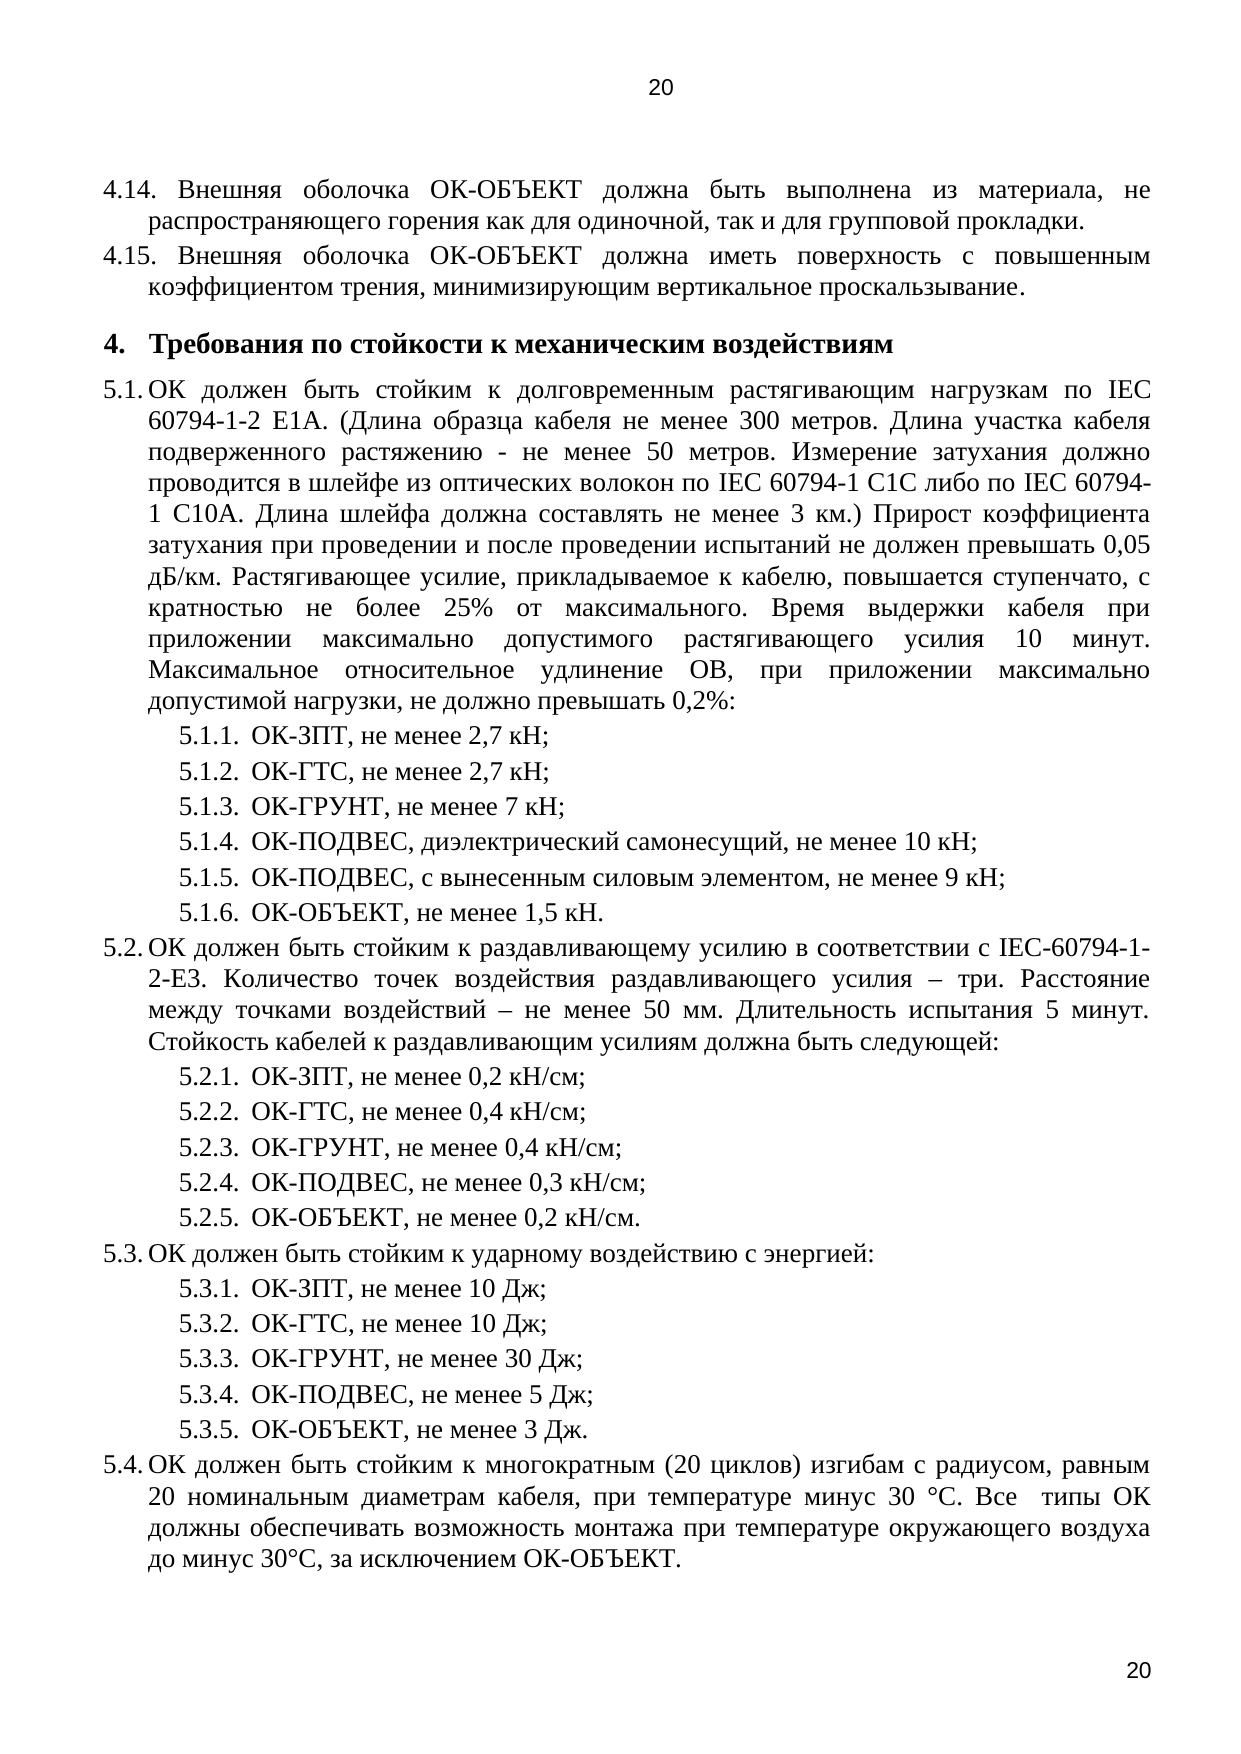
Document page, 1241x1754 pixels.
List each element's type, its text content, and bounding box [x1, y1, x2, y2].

list ОК должен быть стойким к многократным (20 циклов) изгибам с радиусом, равным 20 номинальным диаметрам кабеля, при температуре минус 30 °С. Все типы ОК должны обеспечивать возможность монтажа при температуре окружающего воздуха до минус 30°С, за исключением ОК-ОБЪЕКТ. [103, 1448, 1152, 1573]
list Внешняя оболочка ОК-ОБЪЕКТ должна иметь поверхность с повышенным коэффициентом трения, минимизирующим вертикальное проскальзывание. [103, 239, 1152, 302]
list ОК-ГТС, не менее 0,4 кН/см; [178, 1095, 1152, 1127]
list ОК-ЗПТ, не менее 10 Дж; [178, 1272, 1152, 1303]
list ОК-ПОДВЕС, не менее 5 Дж; [178, 1378, 1152, 1409]
list ОК-ПОДВЕС, не менее 0,3 кН/см; [178, 1166, 1152, 1197]
list Внешняя оболочка ОК-ОБЪЕКТ должна быть выполнена из материала, не распространяющего горения как для одиночной, так и для групповой прокладки. [103, 173, 1152, 235]
list ОК-ГРУНТ, не менее 0,4 кН/см; [178, 1131, 1152, 1162]
list ОК-ЗПТ, не менее 0,2 кН/см; [178, 1060, 1152, 1091]
list ОК-ПОДВЕС, с вынесенным силовым элементом, не менее 9 кН; [178, 861, 1152, 892]
list ОК-ГРУНТ, не менее 30 Дж; [178, 1343, 1152, 1374]
list ОК-ОБЪЕКТ, не менее 1,5 кН. [178, 896, 1152, 927]
list ОК-ГРУНТ, не менее 7 кН; [178, 790, 1152, 821]
list ОК-ГТС, не менее 2,7 кН; [178, 755, 1152, 786]
list ОК-ГТС, не менее 10 Дж; [178, 1307, 1152, 1338]
list Требования по стойкости к механическим воздействиям [103, 327, 1152, 360]
list ОК-ОБЪЕКТ, не менее 3 Дж. [178, 1413, 1152, 1444]
list ОК-ОБЪЕКТ, не менее 0,2 кН/см. [178, 1201, 1152, 1232]
list ОК должен быть стойким к долговременным растягивающим нагрузкам по IEC 60794-1-2 E1A. (Длина образца кабеля не менее 300 метров. Длина участка кабеля подверженного растяжению - не менее 50 метров. Измерение затухания должно проводится в шлейфе из оптических волокон по IEC 60794-1 С1С либо по IEC 60794-1 С10А. Длина шлейфа должна составлять не менее 3 км.) Прирост коэффициента затухания при проведении и после проведении испытаний не должен превышать 0,05 дБ/км. Растягивающее усилие, прикладываемое к кабелю, повышается ступенчато, с кратностью не более 25% от максимального. Время выдержки кабеля при приложении максимально допустимого растягивающего усилия 10 минут. Максимальное относительное удлинение ОВ, при приложении максимально допустимой нагрузки, не должно превышать 0,2%: [103, 373, 1152, 715]
list ОК-ПОДВЕС, диэлектрический самонесущий, не менее 10 кН; [178, 825, 1152, 857]
list ОК должен быть стойким к раздавливающему усилию в соответствии с IEC-60794-1-2-E3. Количество точек воздействия раздавливающего усилия – три. Расстояние между точками воздействий – не менее 50 мм. Длительность испытания 5 минут. Стойкость кабелей к раздавливающим усилиям должна быть следующей: [103, 931, 1152, 1056]
list ОК должен быть стойким к ударному воздействию с энергией: [103, 1237, 1152, 1268]
list ОК-ЗПТ, не менее 2,7 кН; [178, 719, 1152, 751]
